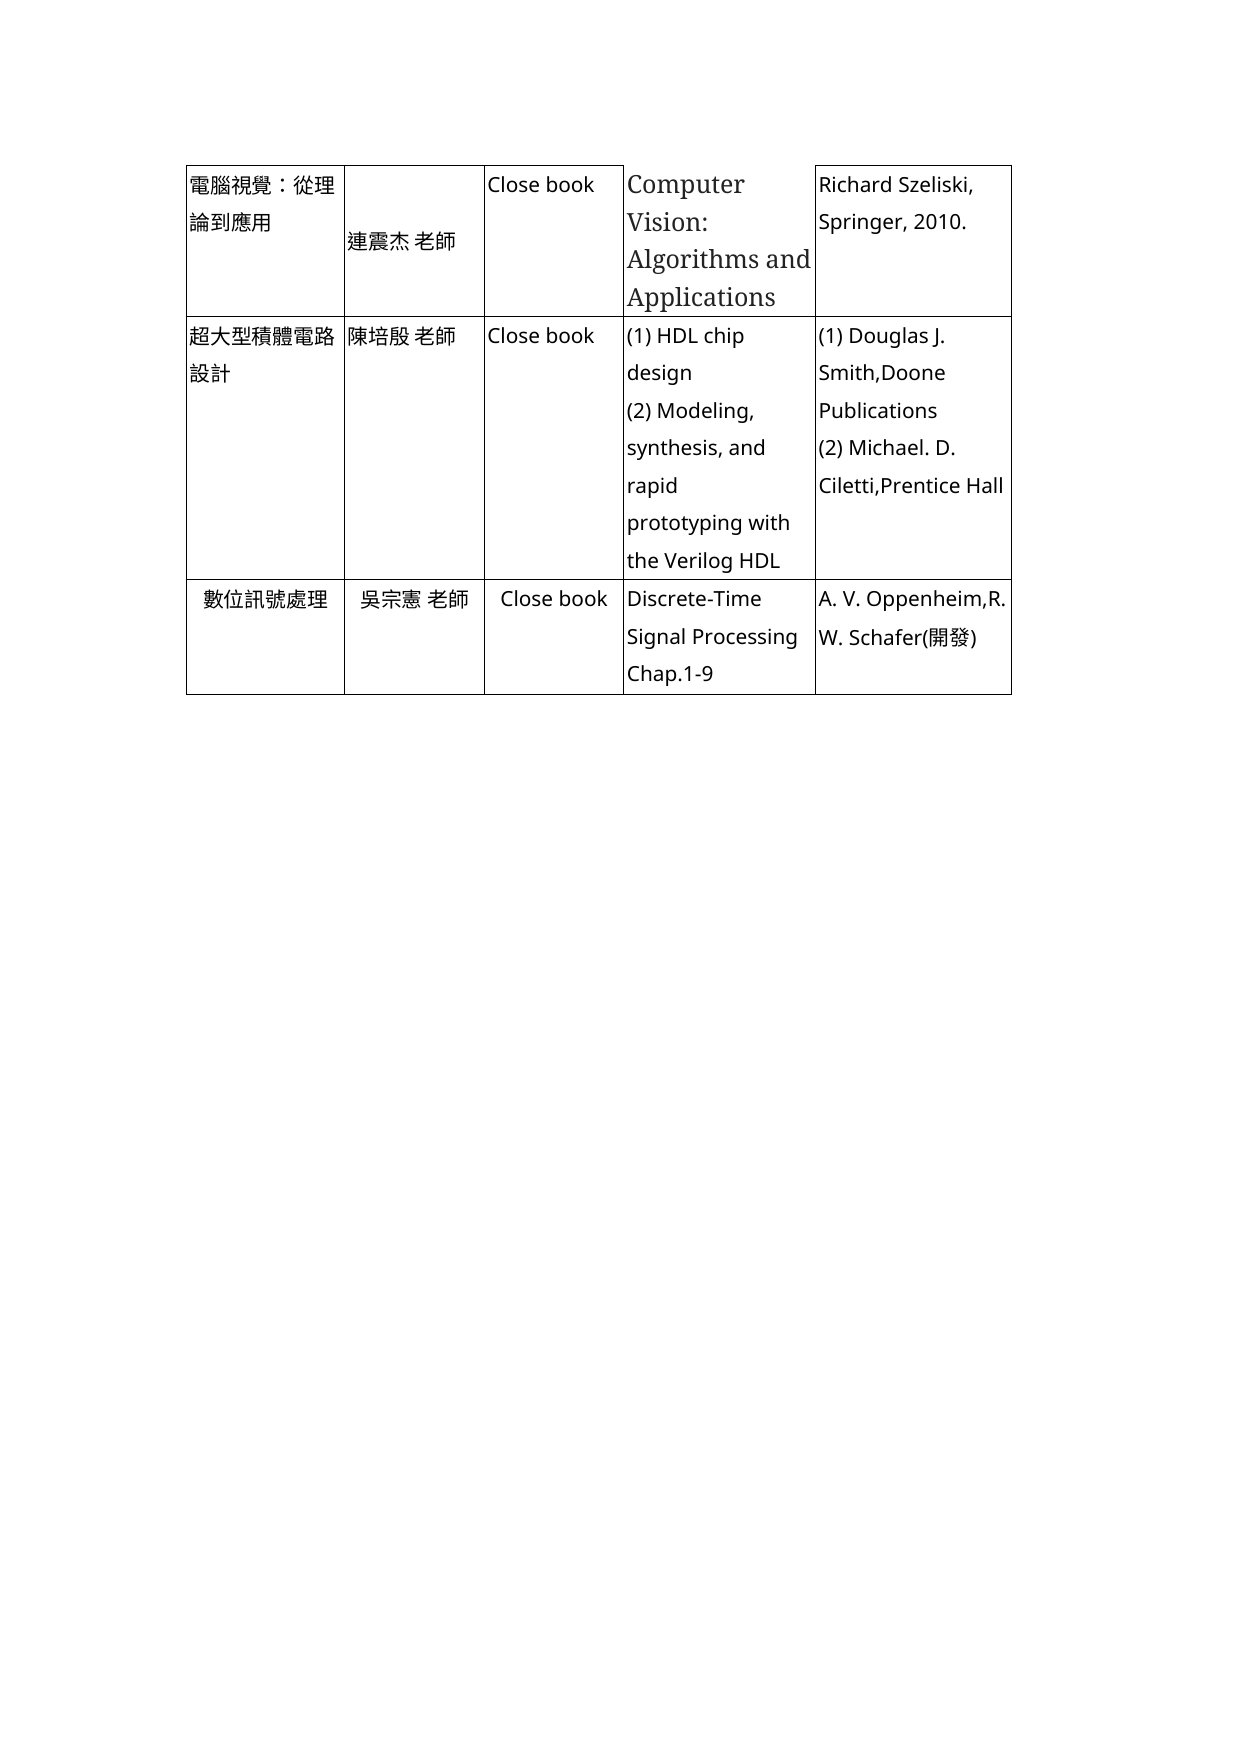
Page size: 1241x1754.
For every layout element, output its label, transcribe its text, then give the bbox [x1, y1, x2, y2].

table_cell 超大型積體電路設計 [187, 317, 344, 579]
table_cell 陳培殷 老師 [345, 317, 484, 579]
table_cell Richard Szeliski, Springer, 2010. [816, 166, 1011, 316]
table_cell 連震杰 老師 [345, 166, 484, 316]
table_cell 電腦視覺：從理論到應用 [187, 166, 344, 316]
table_cell Close book [485, 580, 623, 694]
table_cell Discrete-Time Signal Processing Chap.1-9 [624, 580, 815, 694]
table_cell A. V. Oppenheim,R. W. Schafer(開發) [816, 580, 1011, 694]
table_cell 數位訊號處理 [187, 580, 344, 694]
table_cell 吳宗憲 老師 [345, 580, 484, 694]
table_cell (1) HDL chip design (2) Modeling, synthesis, and rapid prototyping with the Verilog HDL [624, 317, 815, 579]
table_cell Close book [485, 317, 623, 579]
table_cell Computer Vision: Algorithms and Applications [624, 165, 815, 316]
table_cell (1) Douglas J. Smith,Doone Publications (2) Michael. D. Ciletti,Prentice Hall [816, 317, 1011, 579]
table_cell Close book [485, 166, 623, 316]
